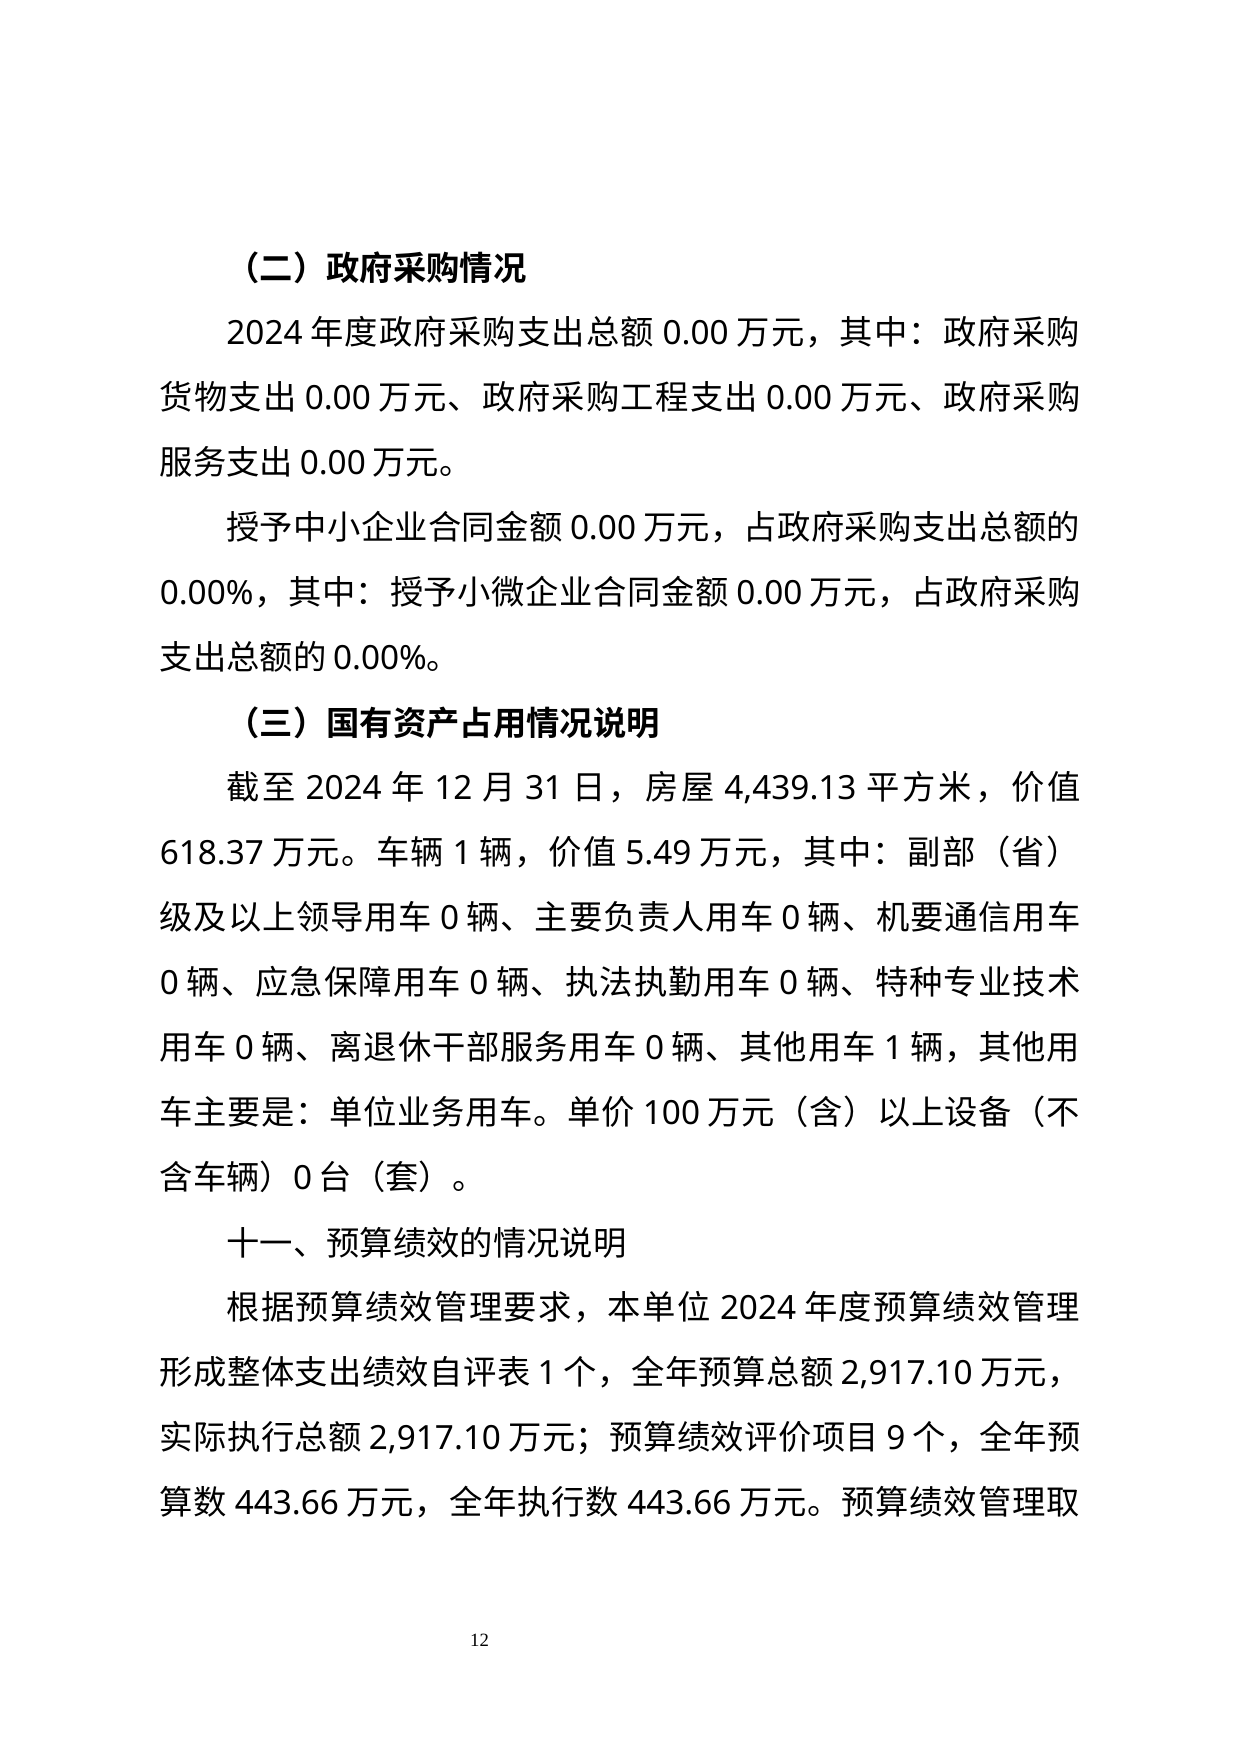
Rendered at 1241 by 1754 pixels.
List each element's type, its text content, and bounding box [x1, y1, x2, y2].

text （二）政府采购情况 [159, 233, 1081, 298]
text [159, 1273, 1081, 1533]
text 2024年度政府采购支出总额0.00万元，其中：政府采购货物支出0.00万元、政府采购工程支出0.00万元、政府采购服务支出0.00万元。 [159, 298, 1081, 493]
text （三）国有资产占用情况说明 [159, 688, 1081, 753]
text 十一、预算绩效的情况说明 [159, 1208, 1081, 1273]
text 截至2024年12月31日，房屋4,439.13平方米，价值618.37万元。车辆1辆，价值5.49万元，其中：副部（省）级及以上领导用车0辆、主要负责人用车0辆、机要通信用车0辆、应急保障用车0辆、执法执勤用车0辆、特种专业技术用车0辆、离退休干部服务用车0辆、其他用车1辆，其他用车主要是：单位业务用车。单价100万元（含）以上设备（不含车辆）0台（套）。 [159, 753, 1081, 1208]
text 授予中小企业合同金额0.00万元，占政府采购支出总额的0.00%，其中：授予小微企业合同金额0.00万元，占政府采购支出总额的0.00%。 [159, 493, 1081, 688]
